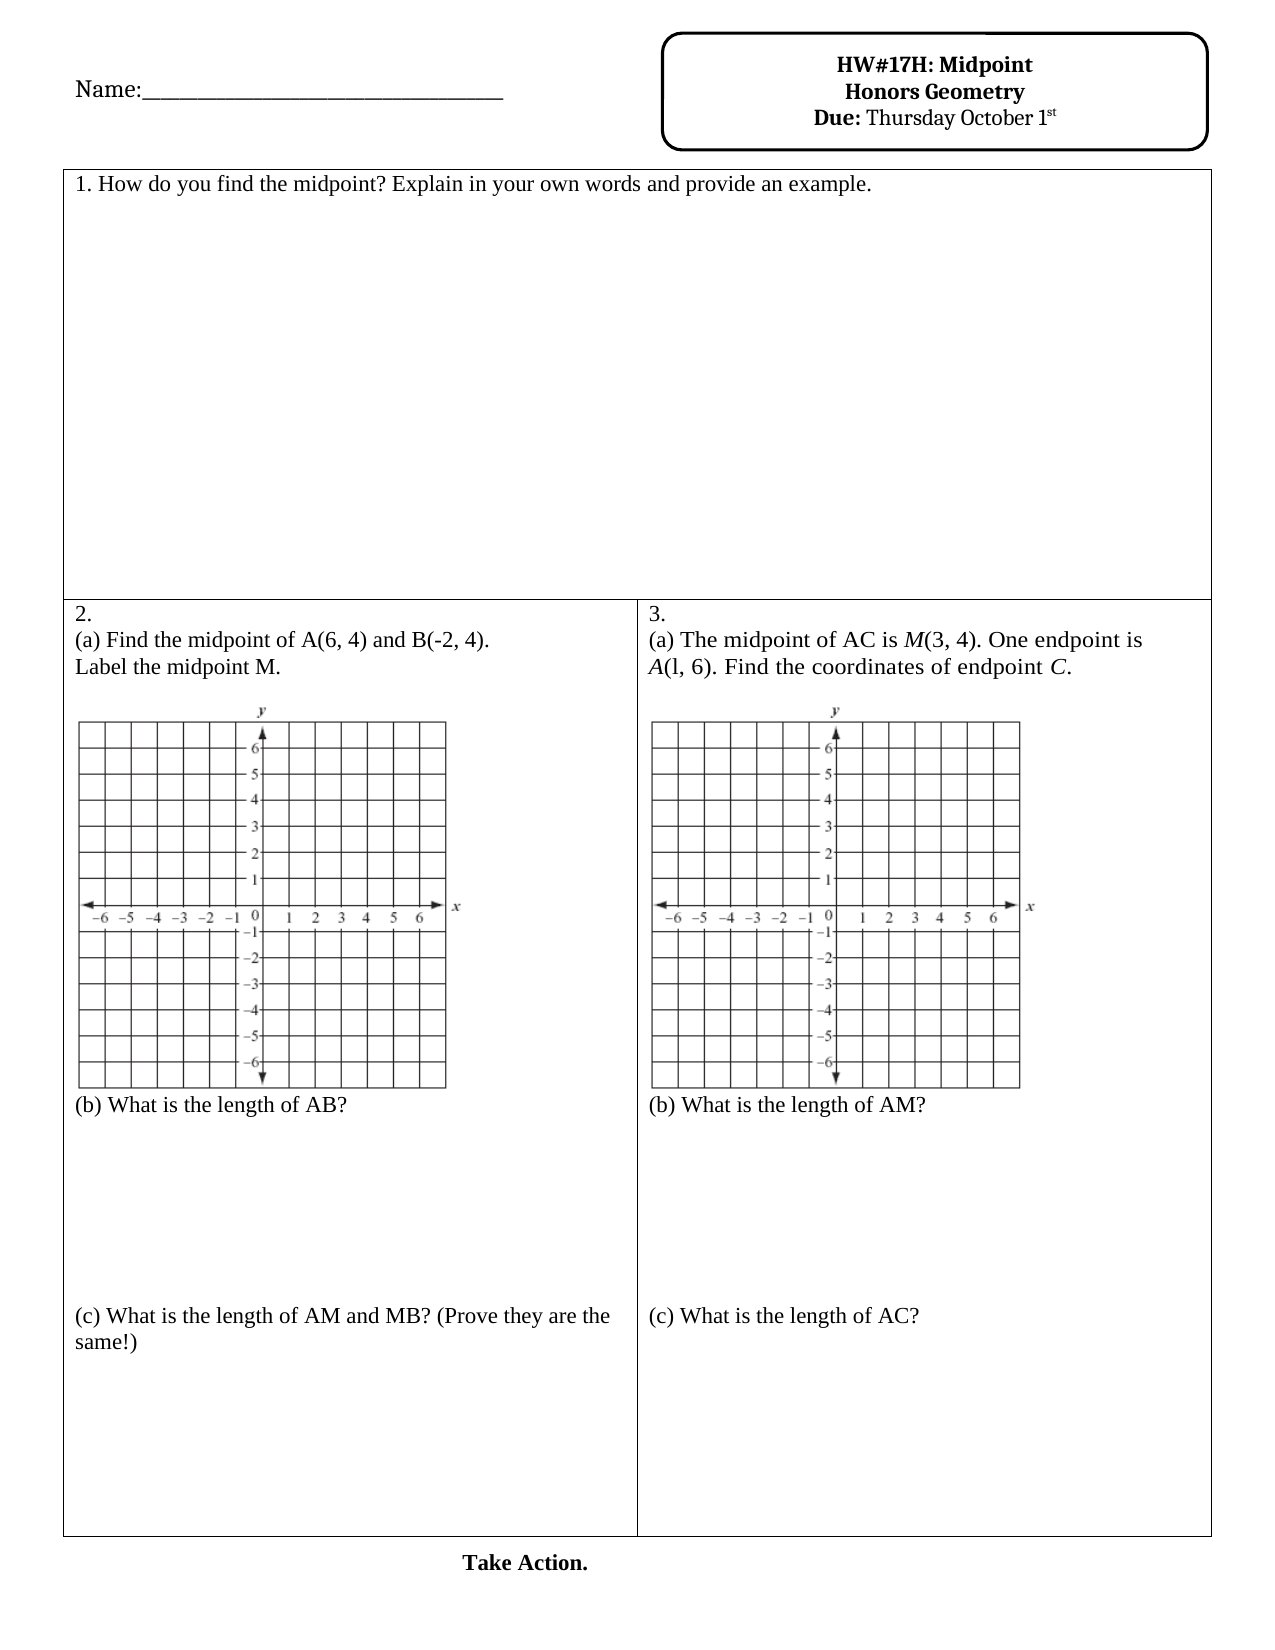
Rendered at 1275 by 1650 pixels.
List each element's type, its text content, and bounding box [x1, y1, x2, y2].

table_header 1. How do you find the midpoint? Explain in your own words and provide an example. [64, 170, 1211, 599]
picture [648, 705, 1037, 1091]
table_cell 2. (a) Find the midpoint of A(6, 4) and B(-2, 4). Label the midpoint M. (b) What is the length of AB? (c) What is the length of AM and MB? (Prove they are the same!) [64, 600, 637, 1536]
picture [75, 705, 463, 1091]
text Name:_______________________________________ [75, 75, 660, 104]
table_cell 3. (a) The midpoint of AC is M(3, 4). One endpoint is A(l, 6). Find the coordinates of endpoint C. (b) What is the length of AM? (c) What is the length of AC? [638, 600, 1211, 1536]
